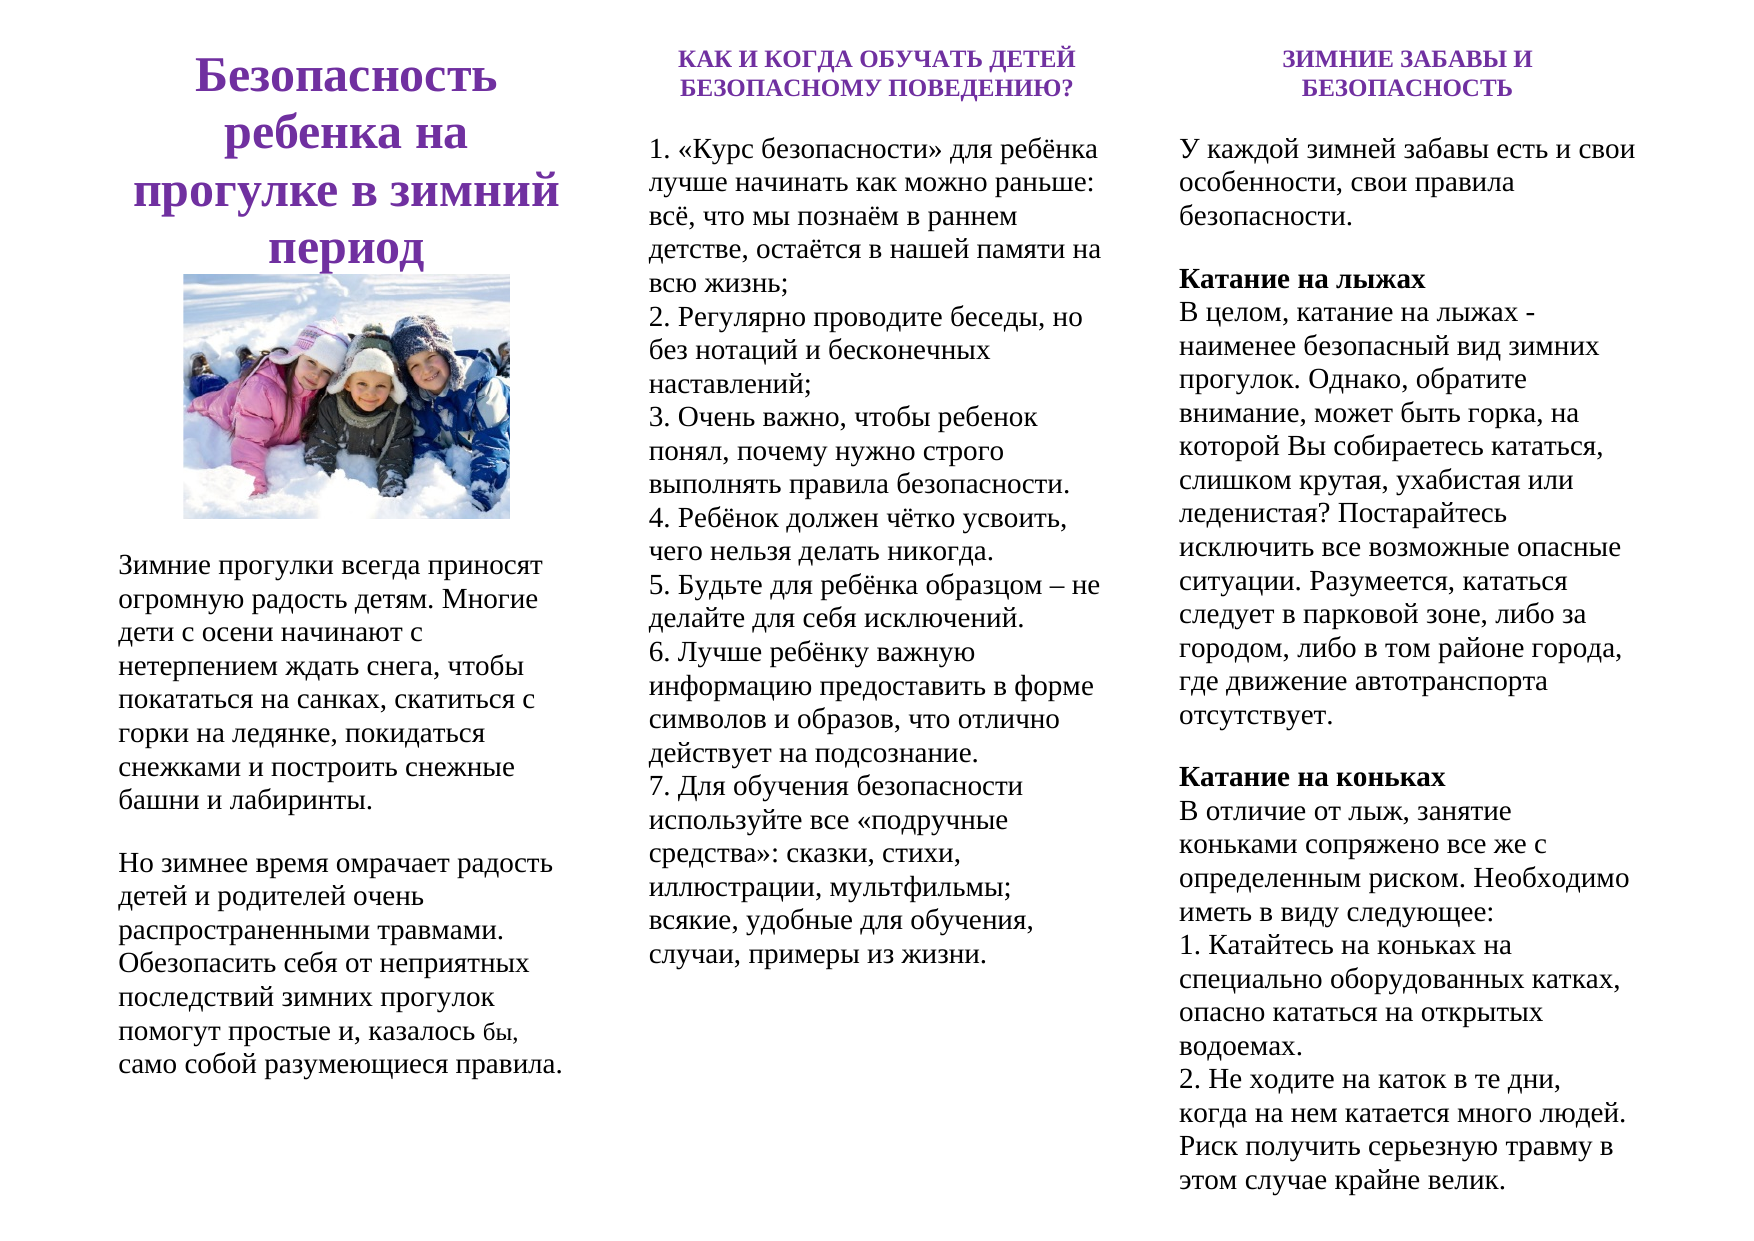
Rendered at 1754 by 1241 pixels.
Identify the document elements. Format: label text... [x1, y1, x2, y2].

text КАК И КОГДА ОБУЧАТЬ ДЕТЕЙ БЕЗОПАСНОМУ ПОВЕДЕНИЮ? [648, 44, 1105, 102]
picture [183, 274, 510, 519]
text Катание на лыжах В целом, катание на лыжах - наименее безопасный вид зимних прогулок. Однако, обратите внимание, может быть горка, на которой Вы собираетесь кататься, слишком крутая, ухабистая или леденистая? Постарайтесь исключить все возможные опасные ситуации. Разумеется, кататься следует в парковой зоне, либо за городом, либо в том районе города, где движение автотранспорта отсутствует. [1179, 261, 1636, 730]
text Но зимнее время омрачает радость детей и родителей очень распространенными травмами. Обезопасить себя от неприятных последствий зимних прогулок помогут простые и, казалось бы, само собой разумеющиеся правила. [118, 845, 575, 1080]
text Зимние прогулки всегда приносят огромную радость детям. Многие дети с осени начинают с нетерпением ждать снега, чтобы покататься на санках, скатиться с горки на ледянке, покидаться снежками и построить снежные башни и лабиринты. [118, 547, 575, 816]
text Безопасность ребенка на прогулке в зимний период [118, 44, 575, 274]
text У каждой зимней забавы есть и свои особенности, свои правила безопасности. [1179, 131, 1636, 232]
text ЗИМНИЕ ЗАБАВЫ И БЕЗОПАСНОСТЬ [1179, 44, 1636, 102]
text 1. «Курс безопасности» для ребёнка лучше начинать как можно раньше: всё, что мы познаём в раннем детстве, остаётся в нашей памяти на всю жизнь; 2. Регулярно проводите беседы, но без нотаций и бесконечных наставлений; 3. Очень важно, чтобы ребенок понял, почему нужно строго выполнять правила безопасности. 4. Ребёнок должен чётко усвоить, чего нельзя делать никогда. 5. Будьте для ребёнка образцом – не делайте для себя исключений. 6. Лучше ребёнку важную информацию предоставить в форме символов и образов, что отлично действует на подсознание. 7. Для обучения безопасности используйте все «подручные средства»: сказки, стихи, иллюстрации, мультфильмы; всякие, удобные для обучения, случаи, примеры из жизни. [648, 131, 1105, 969]
